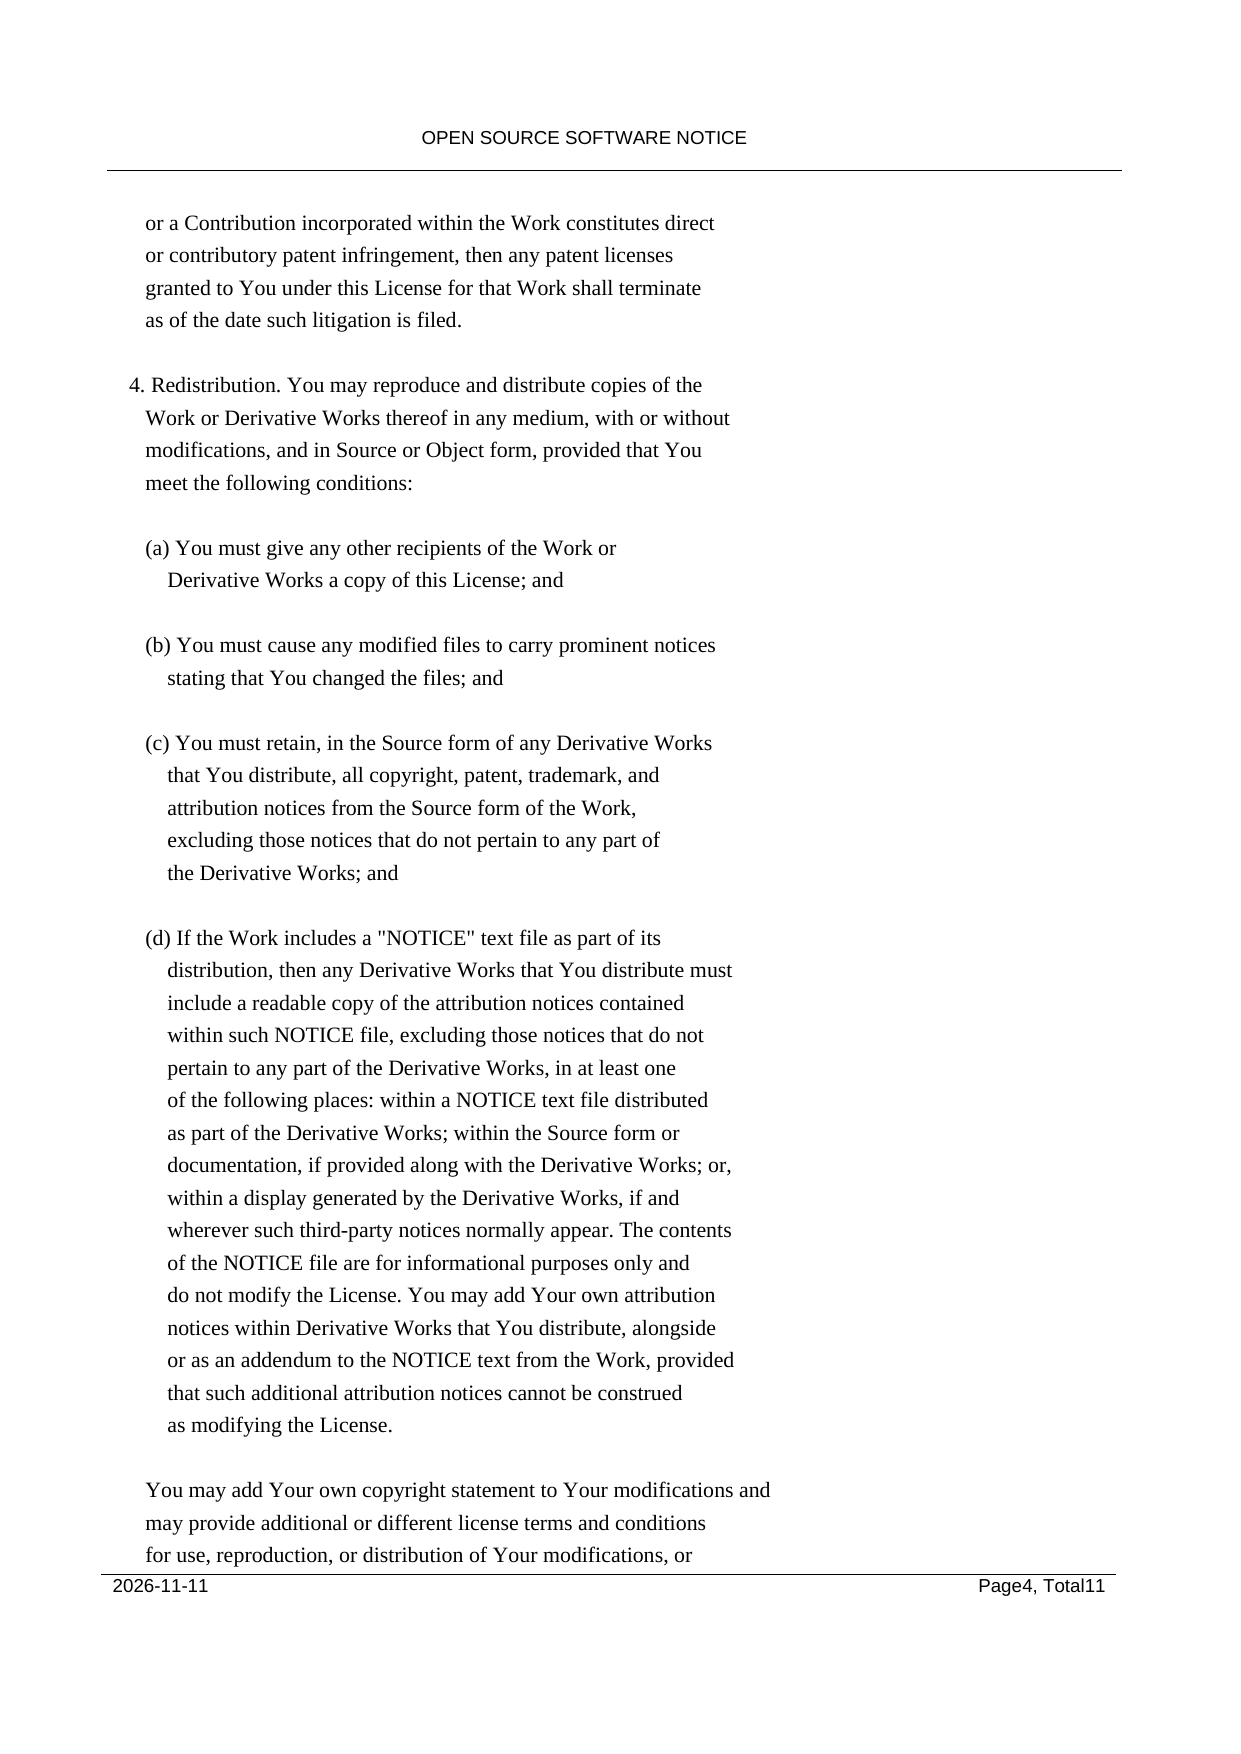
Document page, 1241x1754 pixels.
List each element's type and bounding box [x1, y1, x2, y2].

text [112, 206, 1128, 1571]
